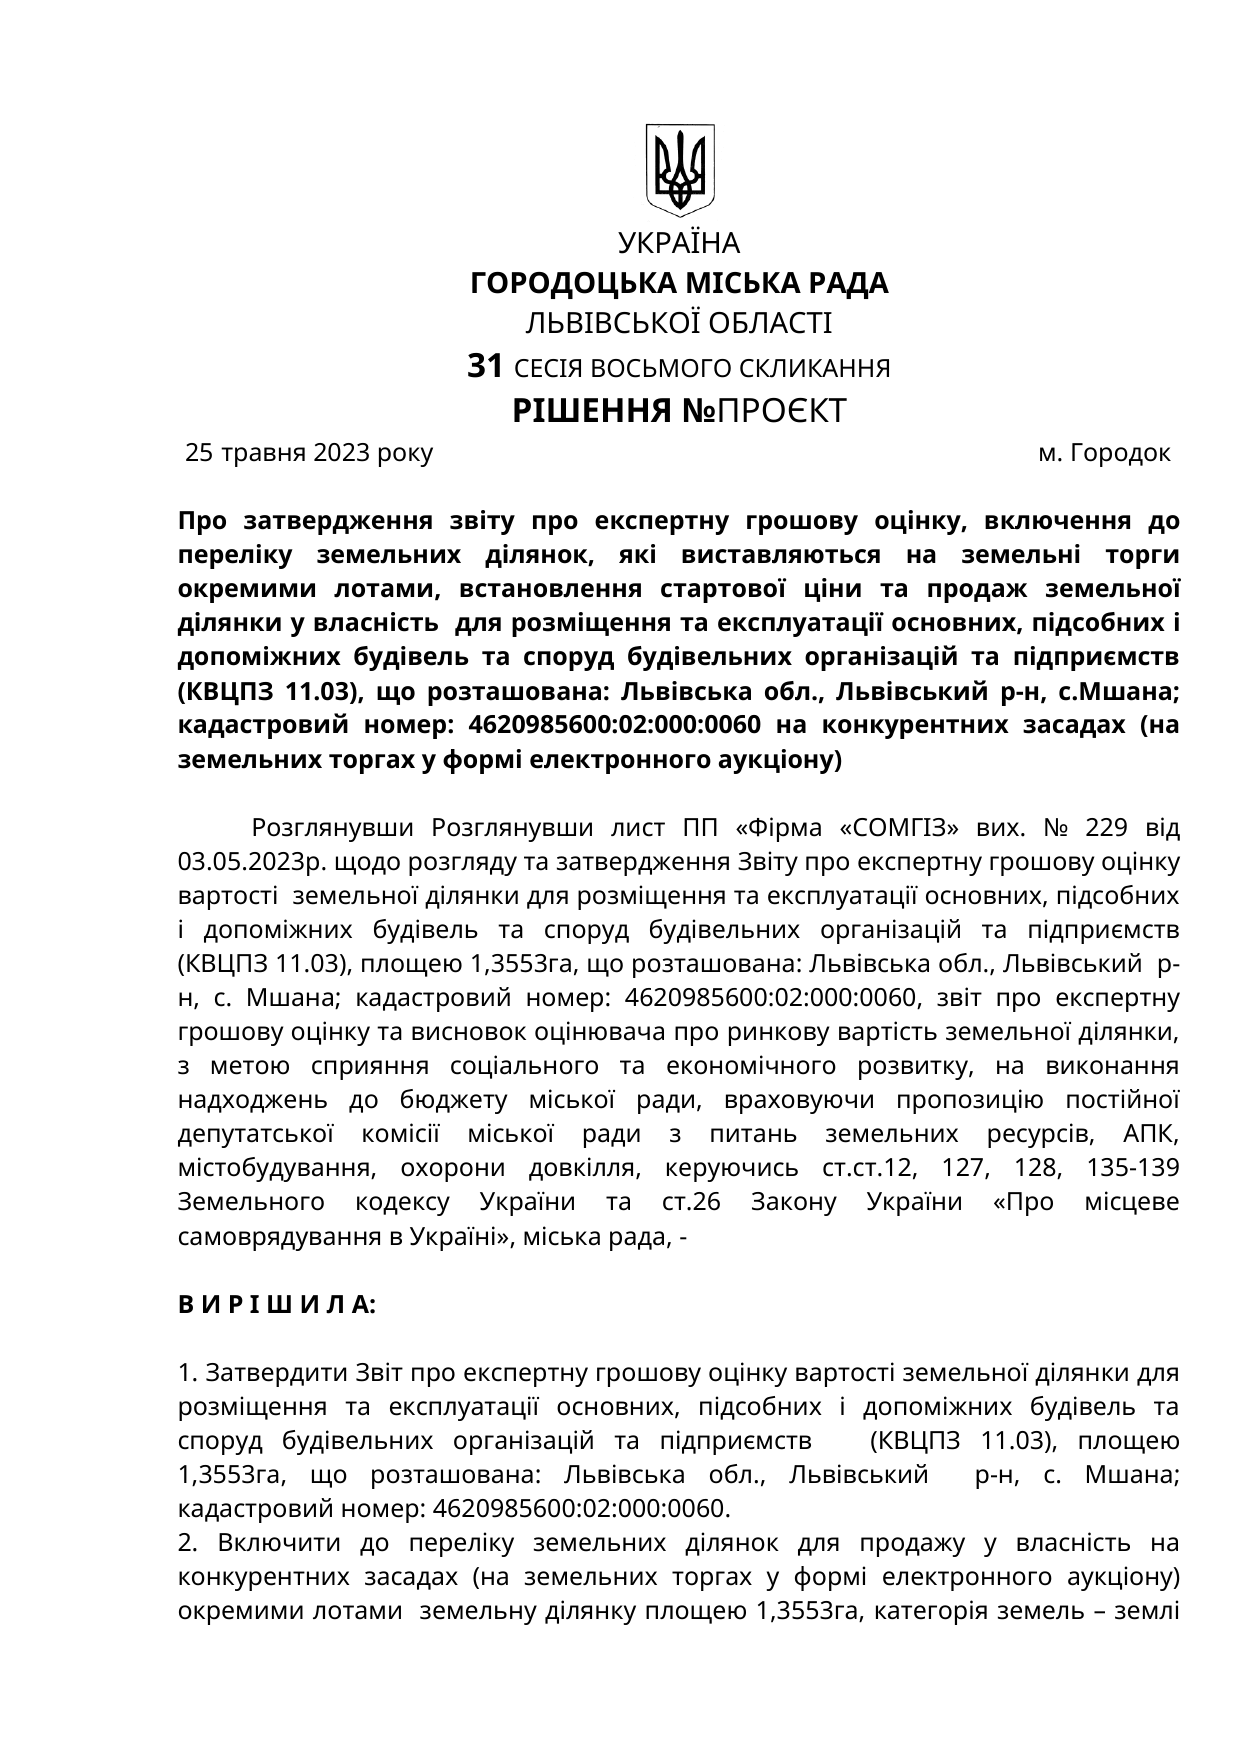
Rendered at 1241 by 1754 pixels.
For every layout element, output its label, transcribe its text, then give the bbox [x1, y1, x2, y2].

picture [633, 118, 726, 222]
text В И Р І Ш И Л А: [177, 1286, 1181, 1320]
text РІШЕННЯ №ПРОЄКТ [177, 387, 1181, 432]
text ЛЬВІВСЬКОЇ ОБЛАСТІ [177, 302, 1181, 342]
text УКРАЇНА [177, 223, 1181, 262]
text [177, 1525, 1181, 1627]
text Розглянувши Розглянувши лист ПП «Фірма «СОМГІЗ» вих. № 229 від 03.05.2023р. щодо розгляду та затвердження Звіту про експертну грошову оцінку вартості земельної ділянки для розміщення та експлуатації основних, підсобних і допоміжних будівель та споруд будівельних організацій та підприємств (КВЦПЗ 11.03), площею 1,3553га, що розташована: Львівська обл., Львівський р-н, с. Мшана; кадастровий номер: 4620985600:02:000:0060, звіт про експертну грошову оцінку та висновок оцінювача про ринкову вартість земельної ділянки, з метою сприяння соціального та економічного розвитку, на виконання надходжень до бюджету міської ради, враховуючи пропозицію постійної депутатської комісії міської ради з питань земельних ресурсів, АПК, містобудування, охорони довкілля, керуючись ст.ст.12, 127, 128, 135-139 Земельного кодексу України та ст.26 Закону України «Про місцеве самоврядування в Україні», міська рада, - [177, 809, 1181, 1252]
text 25 травня 2023 року м. Городок [177, 435, 1181, 469]
text ГОРОДОЦЬКА МІСЬКА РАДА [177, 262, 1181, 302]
text 31 сесія восьмого скликання [177, 342, 1181, 387]
text Про затвердження звіту про експертну грошову оцінку, включення до переліку земельних ділянок, які виставляються на земельні торги окремими лотами, встановлення стартової ціни та продаж земельної ділянки у власність для розміщення та експлуатації основних, підсобних і допоміжних будівель та споруд будівельних організацій та підприємств (КВЦПЗ 11.03), що розташована: Львівська обл., Львівський р-н, с.Мшана; кадастровий номер: 4620985600:02:000:0060 на конкурентних засадах (на земельних торгах у формі електронного аукціону) [177, 503, 1181, 775]
text 1. Затвердити Звіт про експертну грошову оцінку вартості земельної ділянки для розміщення та експлуатації основних, підсобних і допоміжних будівель та споруд будівельних організацій та підприємств (КВЦПЗ 11.03), площею 1,3553га, що розташована: Львівська обл., Львівський р-н, с. Мшана; кадастровий номер: 4620985600:02:000:0060. [177, 1354, 1181, 1525]
